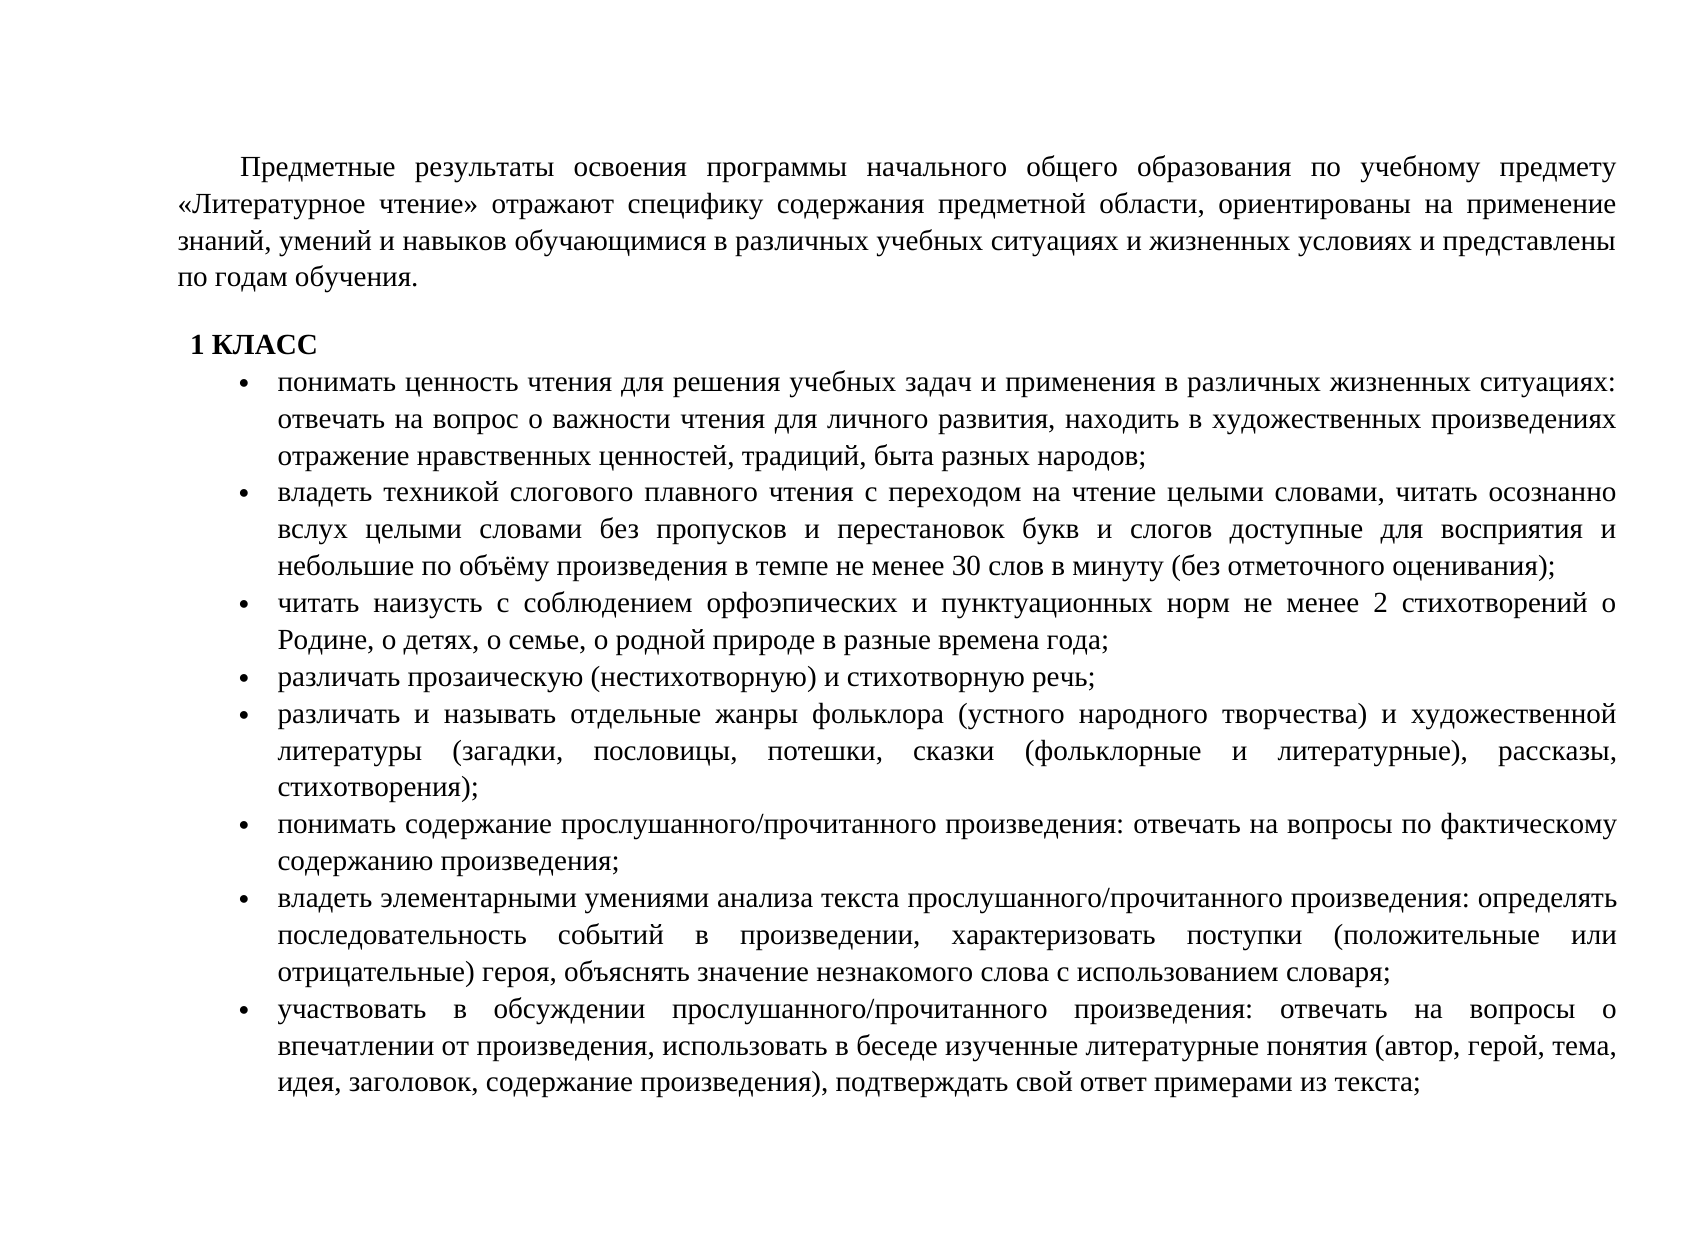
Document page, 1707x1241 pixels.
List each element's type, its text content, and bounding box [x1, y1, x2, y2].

list участвовать в обсуждении прослушанного/прочитанного произведения: отвечать на вопросы о впечатлении от произведения, использовать в беседе изученные литературные понятия (автор, герой, тема, идея, заголовок, содержание произведения), подтверждать свой ответ примерами из текста; [240, 991, 1618, 1098]
text Предметные результаты освоения программы начального общего образования по учебному предмету «Литературное чтение» отражают специфику содержания предметной области, ориентированы на применение знаний, умений и навыков обучающимися в различных учебных ситуациях и жизненных условиях и представлены по годам обучения. [177, 149, 1618, 293]
list владеть элементарными умениями анализа текста прослушанного/прочитанного произведения: определять последовательность событий в произведении, характеризовать поступки (положительные или отрицательные) героя, объяснять значение незнакомого слова с использованием словаря; [240, 880, 1618, 987]
list различать прозаическую (нестихотворную) и стихотворную речь; [240, 659, 1618, 692]
list владеть техникой слогового плавного чтения с переходом на чтение целыми словами, читать осознанно вслух целыми словами без пропусков и перестановок букв и слогов доступные для восприятия и небольшие по объёму произведения в темпе не менее 30 слов в минуту (без отметочного оценивания); [240, 474, 1618, 582]
list понимать ценность чтения для решения учебных задач и применения в различных жизненных ситуациях: отвечать на вопрос о важности чтения для личного развития, находить в художественных произведениях отражение нравственных ценностей, традиций, быта разных народов; [240, 364, 1618, 471]
list различать и называть отдельные жанры фольклора (устного народного творчества) и художественной литературы (загадки, пословицы, потешки, сказки (фольклорные и литературные), рассказы, стихотворения); [240, 696, 1618, 803]
text 1 КЛАСС [190, 327, 1618, 361]
list понимать содержание прослушанного/прочитанного произведения: отвечать на вопросы по фактическому содержанию произведения; [240, 806, 1618, 877]
list читать наизусть с соблюдением орфоэпических и пунктуационных норм не менее 2 стихотворений о Родине, о детях, о семье, о родной природе в разные времена года; [240, 585, 1618, 656]
